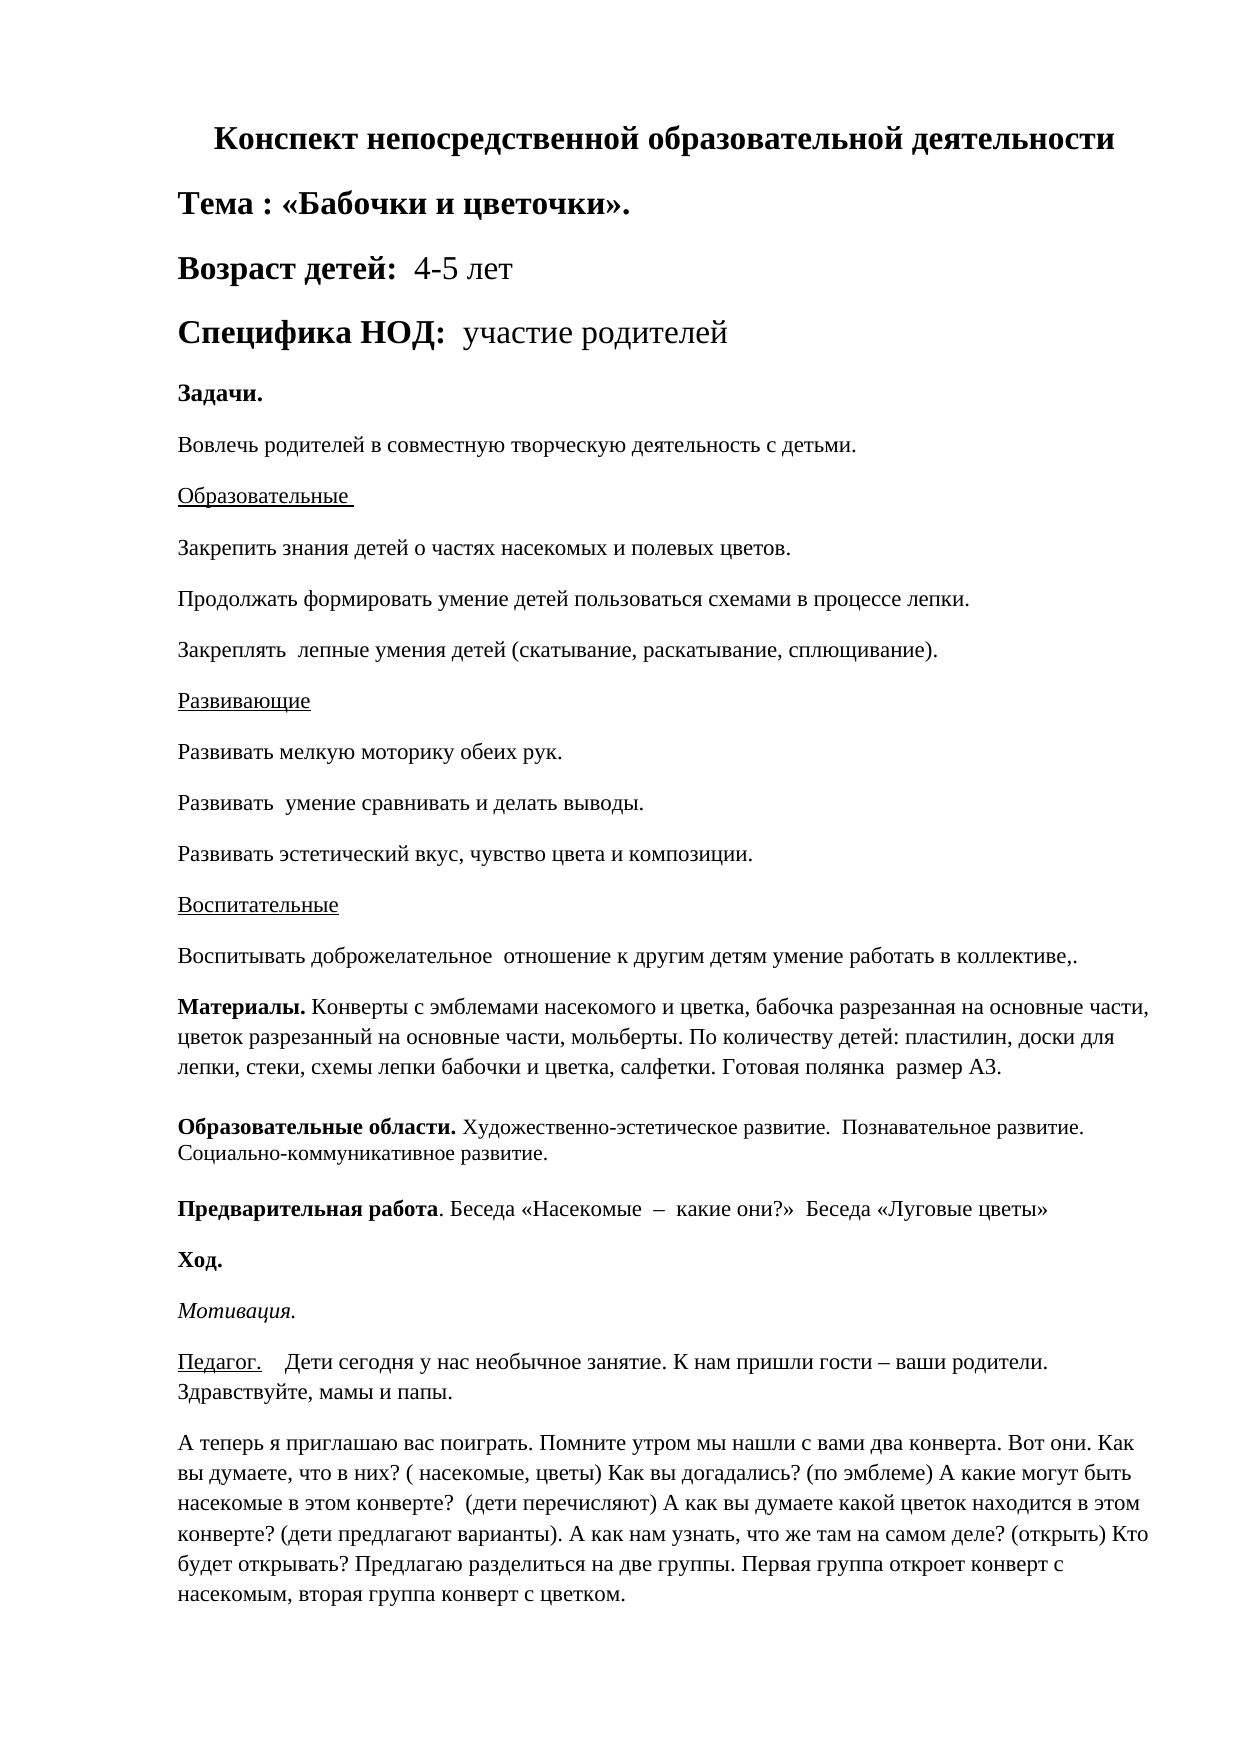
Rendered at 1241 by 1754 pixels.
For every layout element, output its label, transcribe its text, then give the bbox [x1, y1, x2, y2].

text Возраст детей: 4-5 лет [177, 248, 1152, 286]
text Задачи. [177, 378, 1152, 406]
text Образовательные области. Художественно-эстетическое развитие. Познавательное развитие. Социально-коммуникативное развитие. [177, 1113, 1152, 1166]
text Тема : «Бабочки и цветочки». [177, 183, 1152, 221]
text Ход. [177, 1246, 1152, 1272]
text Воспитывать доброжелательное отношение к другим детям умение работать в коллективе,. [177, 942, 1152, 968]
text Педагог. Дети сегодня у нас необычное занятие. К нам пришли гости – ваши родители. Здравствуйте, мамы и папы. [177, 1348, 1152, 1404]
text А теперь я приглашаю вас поиграть. Помните утром мы нашли с вами два конверта. Вот они. Как вы думаете, что в них? ( насекомые, цветы) Как вы догадались? (по эмблеме) А какие могут быть насекомые в этом конверте? (дети перечисляют) А как вы думаете какой цветок находится в этом конверте? (дети предлагают варианты). А как нам узнать, что же там на самом деле? (открыть) Кто будет открывать? Предлагаю разделиться на две группы. Первая группа откроет конверт с насекомым, вторая группа конверт с цветком. [177, 1429, 1152, 1606]
text Материалы. Конверты с эмблемами насекомого и цветка, бабочка разрезанная на основные части, цветок разрезанный на основные части, мольберты. По количеству детей: пластилин, доски для лепки, стеки, схемы лепки бабочки и цветка, салфетки. Готовая полянка размер А3. [177, 993, 1152, 1080]
text Развивать мелкую моторику обеих рук. [177, 738, 1152, 764]
text Образовательные [177, 483, 1152, 509]
text Предварительная работа. Беседа «Насекомые – какие они?» Беседа «Луговые цветы» [177, 1195, 1152, 1221]
text Развивать эстетический вкус, чувство цвета и композиции. [177, 840, 1152, 866]
text Продолжать формировать умение детей пользоваться схемами в процессе лепки. [177, 585, 1152, 611]
text Воспитательные [177, 891, 1152, 917]
text Развивать умение сравнивать и делать выводы. [177, 789, 1152, 815]
text Мотивация. [177, 1297, 1152, 1323]
text Конспект непосредственной образовательной деятельности [177, 118, 1152, 156]
text Вовлечь родителей в совместную творческую деятельность с детьми. [177, 432, 1152, 458]
text Закреплять лепные умения детей (скатывание, раскатывание, сплющивание). [177, 636, 1152, 662]
text Развивающие [177, 687, 1152, 713]
text Специфика НОД: участие родителей [177, 313, 1152, 351]
text Закрепить знания детей о частях насекомых и полевых цветов. [177, 534, 1152, 560]
